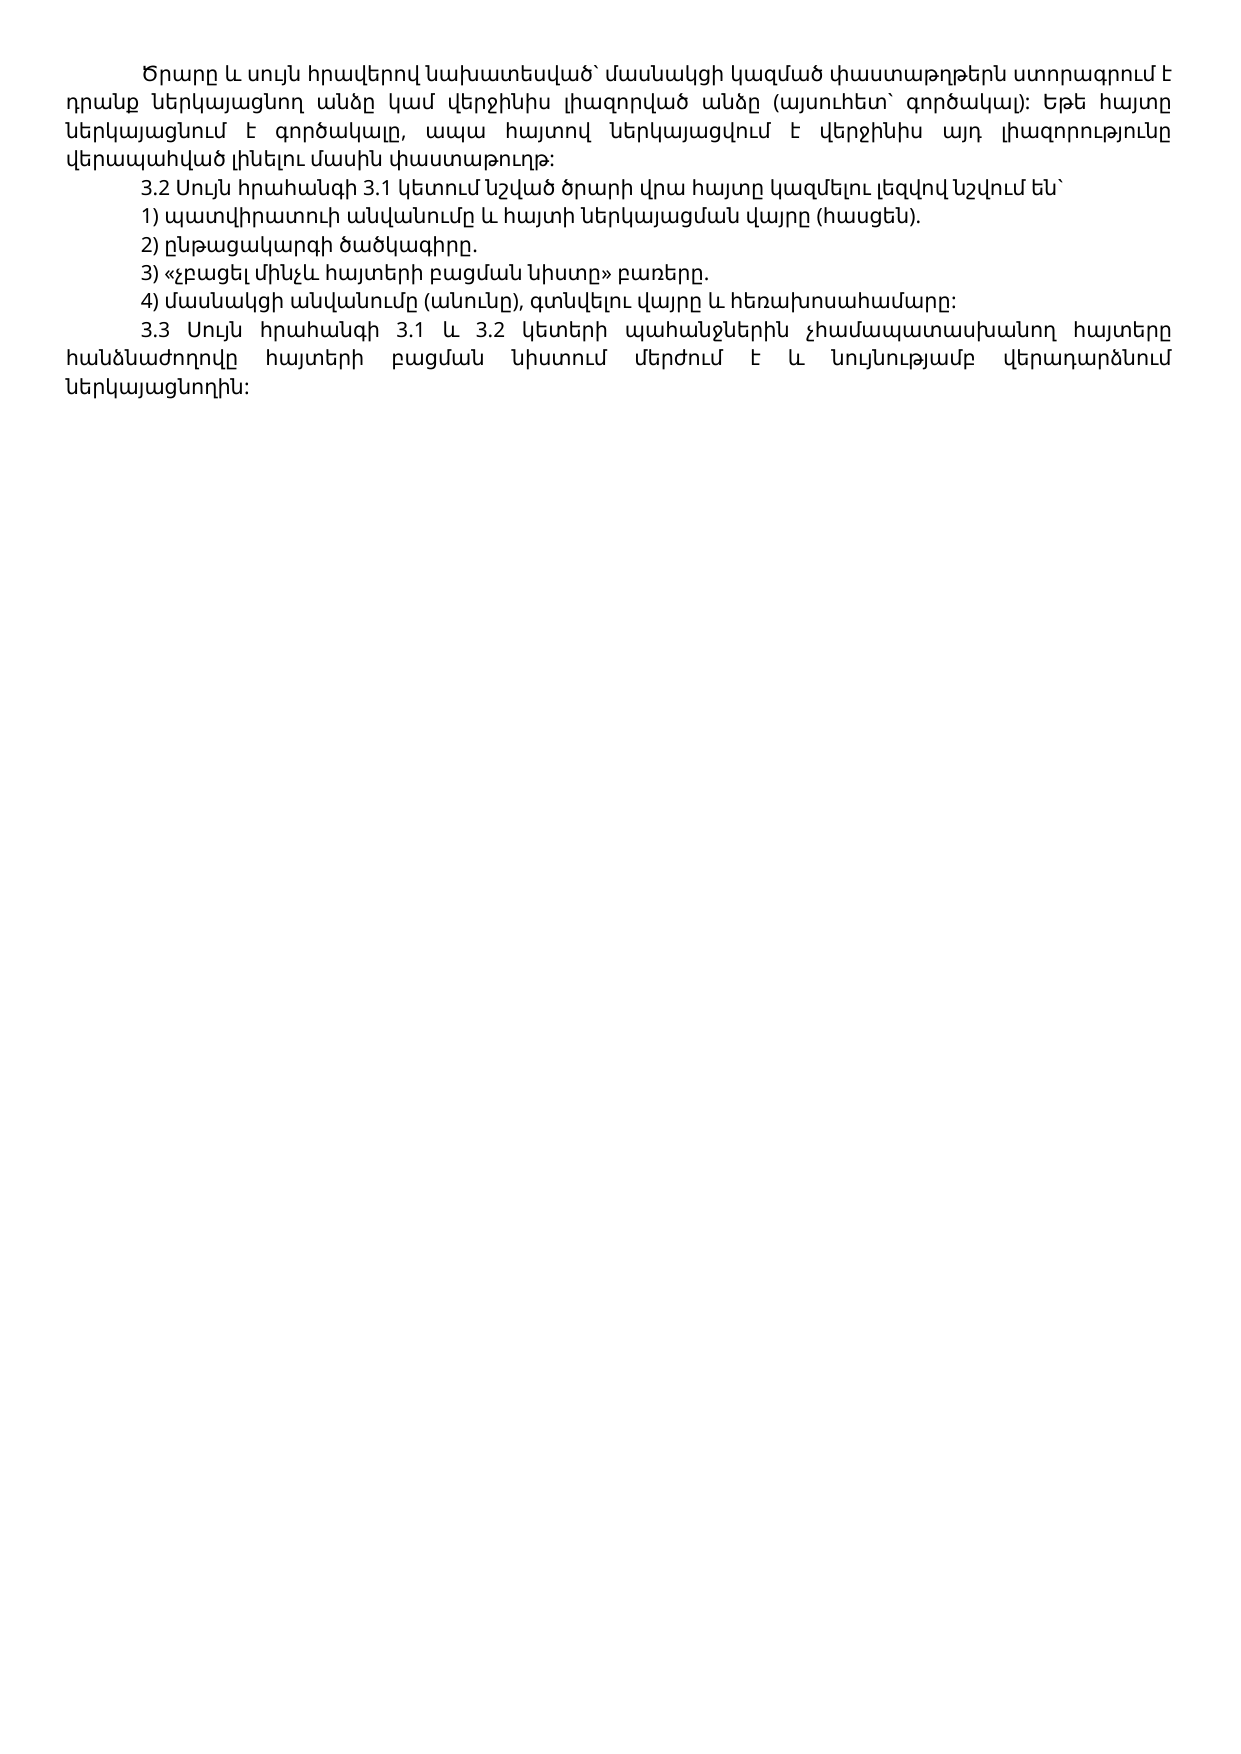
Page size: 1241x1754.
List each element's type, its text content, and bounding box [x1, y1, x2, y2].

text Ծրարը և սույն հրավերով նախատեսված` մասնակցի կազմած փաստաթղթերն ստորագրում է դրանք ներկայացնող անձը կամ վերջինիս լիազորված անձը (այսուհետ` գործակալ): Եթե հայտը ներկայացնում է գործակալը, ապա հայտով ներկայացվում է վերջինիս այդ լիազորությունը վերապահված լինելու մասին փաստաթուղթ: [66, 59, 1172, 173]
text 3.3 Սույն հրահանգի 3.1 և 3.2 կետերի պահանջներին չհամապատասխանող հայտերը հանձնաժողովը հայտերի բացման նիստում մերժում է և նույնությամբ վերադարձնում ներկայացնողին: [66, 315, 1172, 400]
text 3) «չբացել մինչև հայտերի բացման նիստը» բառերը. [66, 258, 1172, 287]
text 3.2 Սույն հրահանգի 3.1 կետում նշված ծրարի վրա հայտը կազմելու լեզվով նշվում են` [66, 173, 1172, 201]
text 4) մասնակցի անվանումը (անունը), գտնվելու վայրը և հեռախոսահամարը: [66, 287, 1172, 315]
text 2) ընթացակարգի ծածկագիրը. [66, 230, 1172, 258]
text 1) պատվիրատուի անվանումը և հայտի ներկայացման վայրը (հասցեն). [66, 201, 1172, 230]
